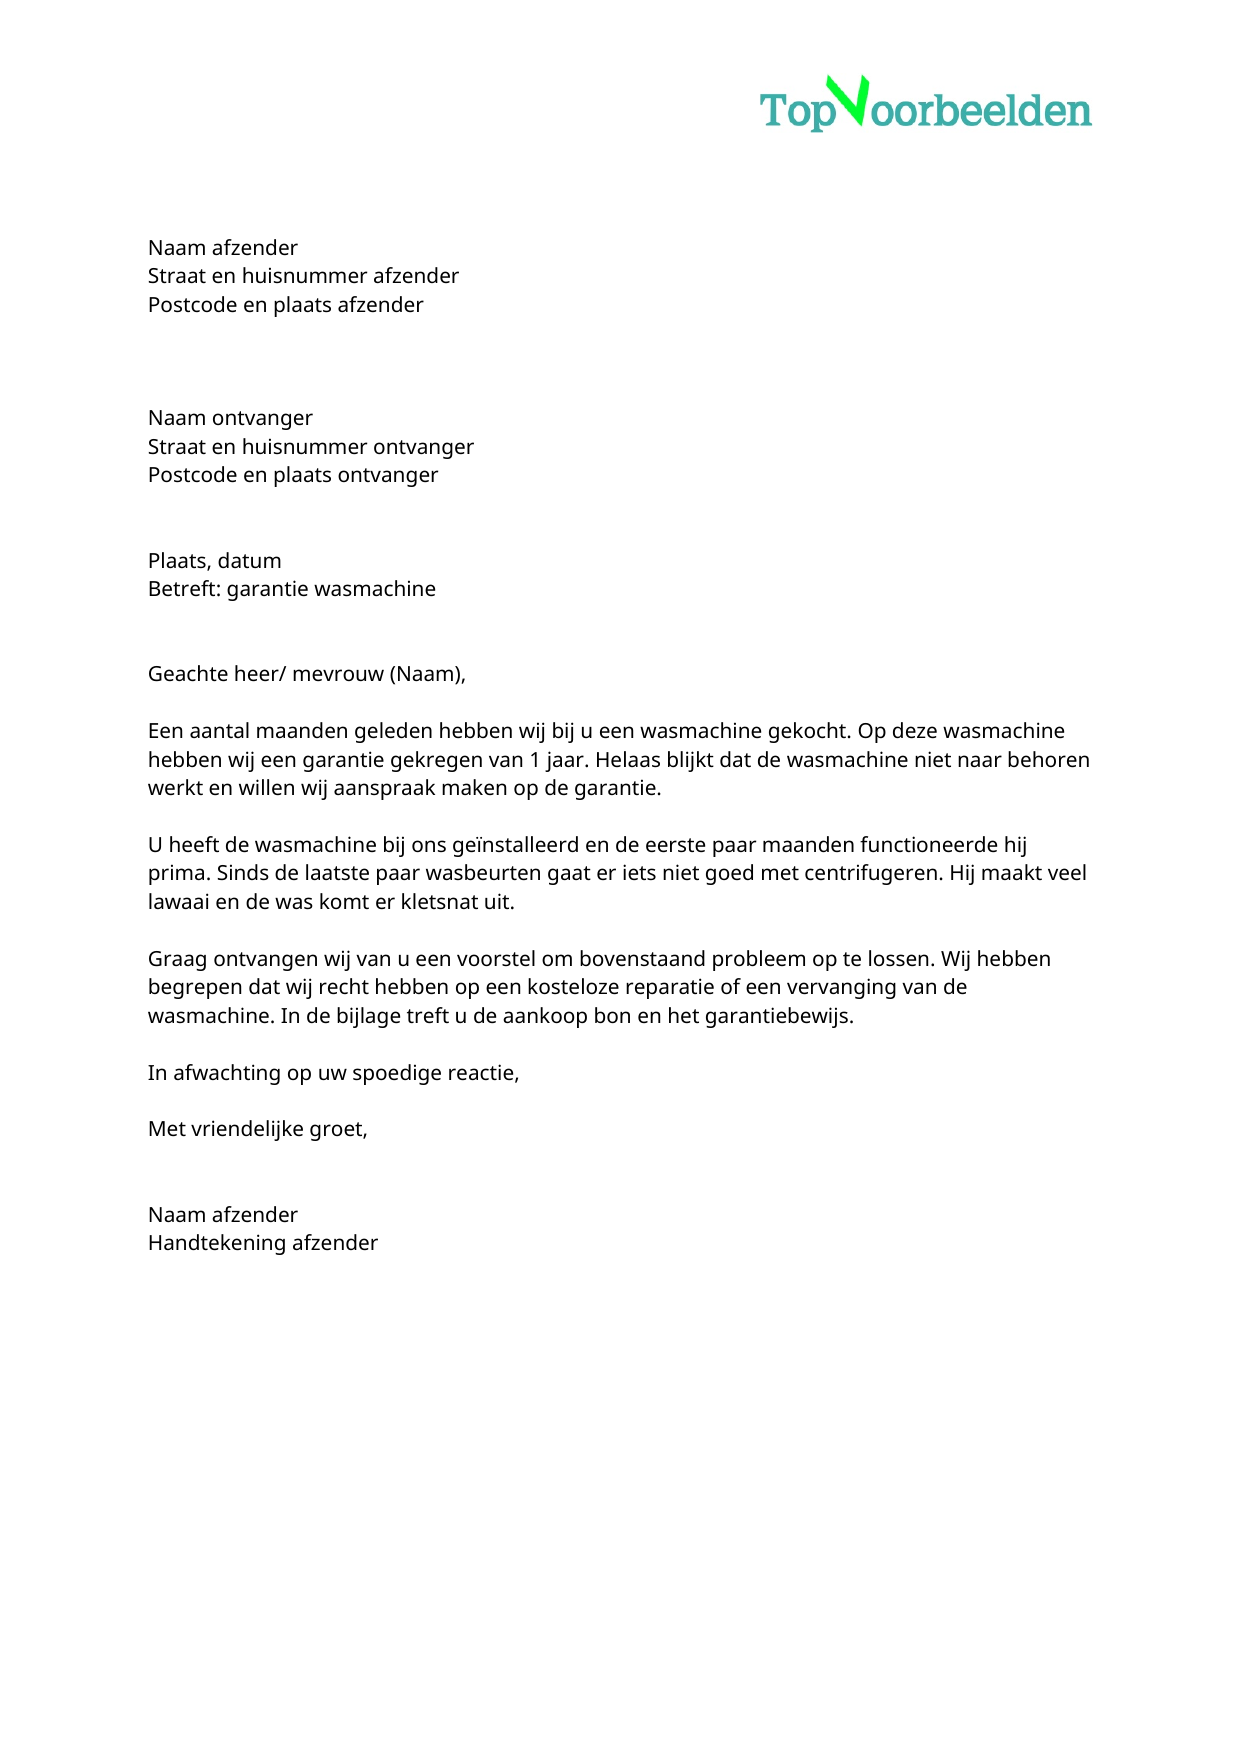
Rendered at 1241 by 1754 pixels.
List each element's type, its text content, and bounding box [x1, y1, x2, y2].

text Naam afzender [148, 233, 1093, 261]
text Straat en huisnummer afzender [148, 261, 1093, 290]
text Een aantal maanden geleden hebben wij bij u een wasmachine gekocht. Op deze wasmachine hebben wij een garantie gekregen van 1 jaar. Helaas blijkt dat de wasmachine niet naar behoren werkt en willen wij aanspraak maken op de garantie. [148, 716, 1093, 802]
text Naam ontvanger [148, 403, 1093, 432]
picture [759, 73, 1093, 133]
text Handtekening afzender [148, 1228, 1093, 1257]
text Graag ontvangen wij van u een voorstel om bovenstaand probleem op te lossen. Wij hebben begrepen dat wij recht hebben op een kosteloze reparatie of een vervanging van de wasmachine. In de bijlage treft u de aankoop bon en het garantiebewijs. [148, 944, 1093, 1029]
text Postcode en plaats afzender [148, 290, 1093, 318]
text Straat en huisnummer ontvanger [148, 432, 1093, 460]
text Betreft: garantie wasmachine [148, 574, 1093, 603]
text U heeft de wasmachine bij ons geïnstalleerd en de eerste paar maanden functioneerde hij prima. Sinds de laatste paar wasbeurten gaat er iets niet goed met centrifugeren. Hij maakt veel lawaai en de was komt er kletsnat uit. [148, 830, 1093, 915]
text Geachte heer/ mevrouw (Naam), [148, 659, 1093, 688]
text Plaats, datum [148, 546, 1093, 574]
text In afwachting op uw spoedige reactie, [148, 1058, 1093, 1086]
text Postcode en plaats ontvanger [148, 460, 1093, 489]
text Naam afzender [148, 1200, 1093, 1228]
text Met vriendelijke groet, [148, 1114, 1093, 1143]
